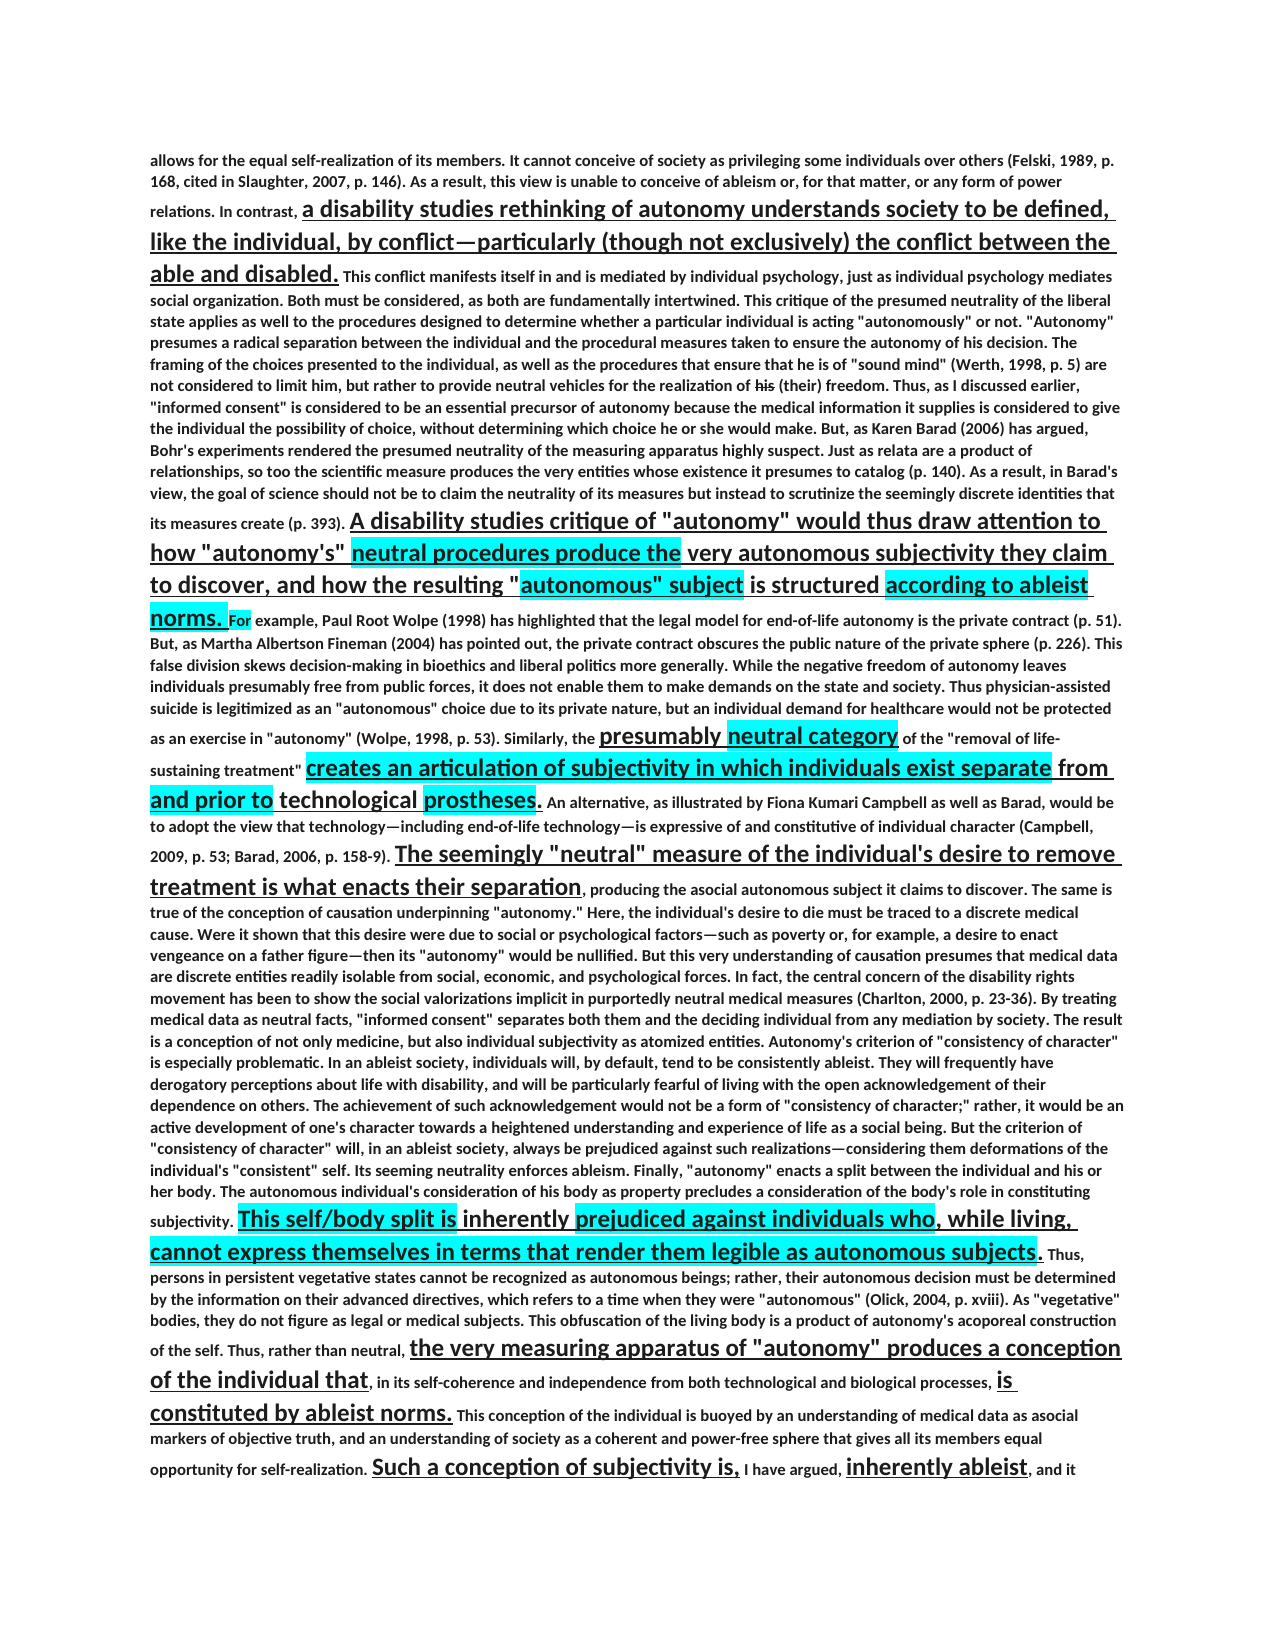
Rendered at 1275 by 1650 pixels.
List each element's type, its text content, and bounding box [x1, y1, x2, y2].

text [150, 150, 1125, 1095]
